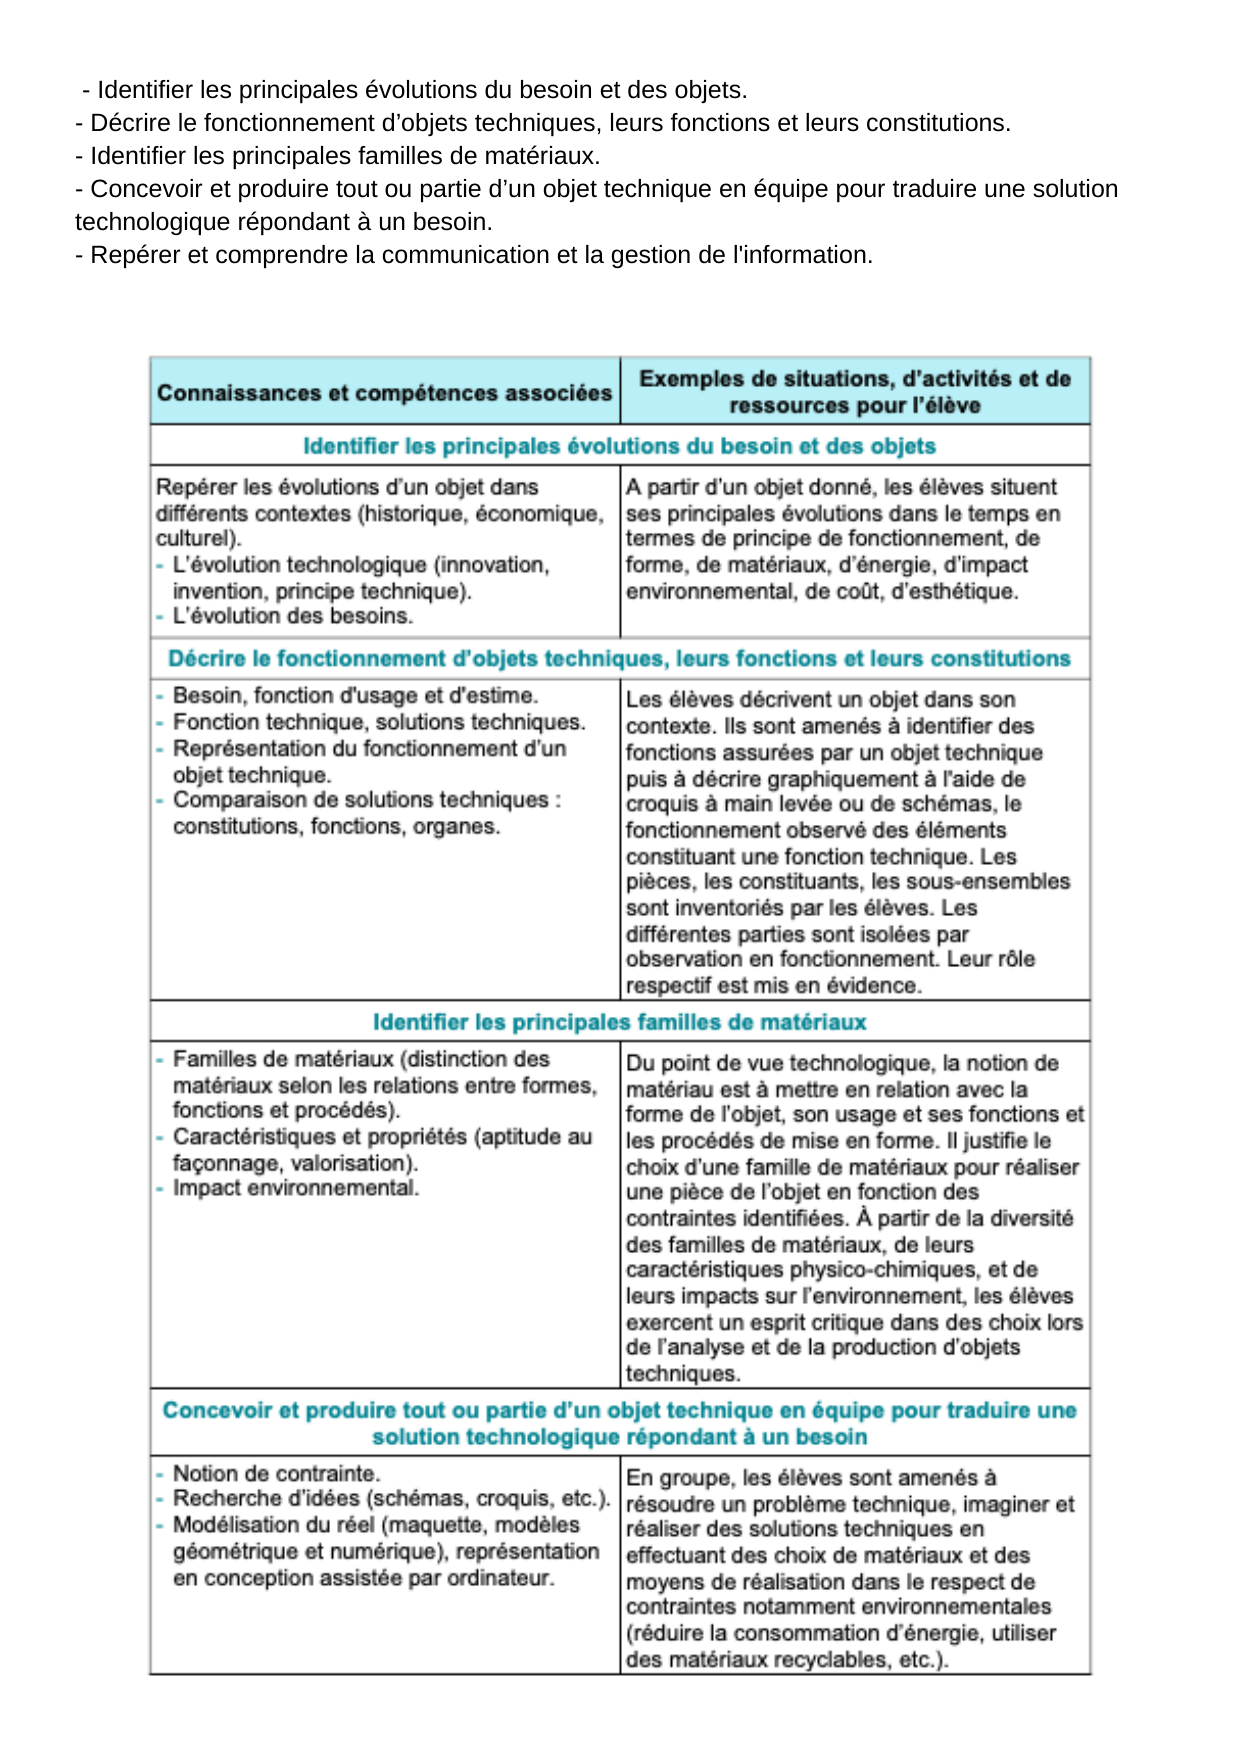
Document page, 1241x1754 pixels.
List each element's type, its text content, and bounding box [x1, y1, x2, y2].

text - Repérer et comprendre la communication et la gestion de l'information. [75, 240, 1165, 269]
text - Décrire le fonctionnement d’objets techniques, leurs fonctions et leurs constitutions. [75, 108, 1165, 137]
text - Identifier les principales familles de matériaux. [75, 141, 1165, 170]
text - Identifier les principales évolutions du besoin et des objets. [75, 75, 1165, 104]
text - Concevoir et produire tout ou partie d’un objet technique en équipe pour traduire une solution technologique répondant à un besoin. [75, 174, 1165, 236]
picture [138, 344, 1106, 1684]
